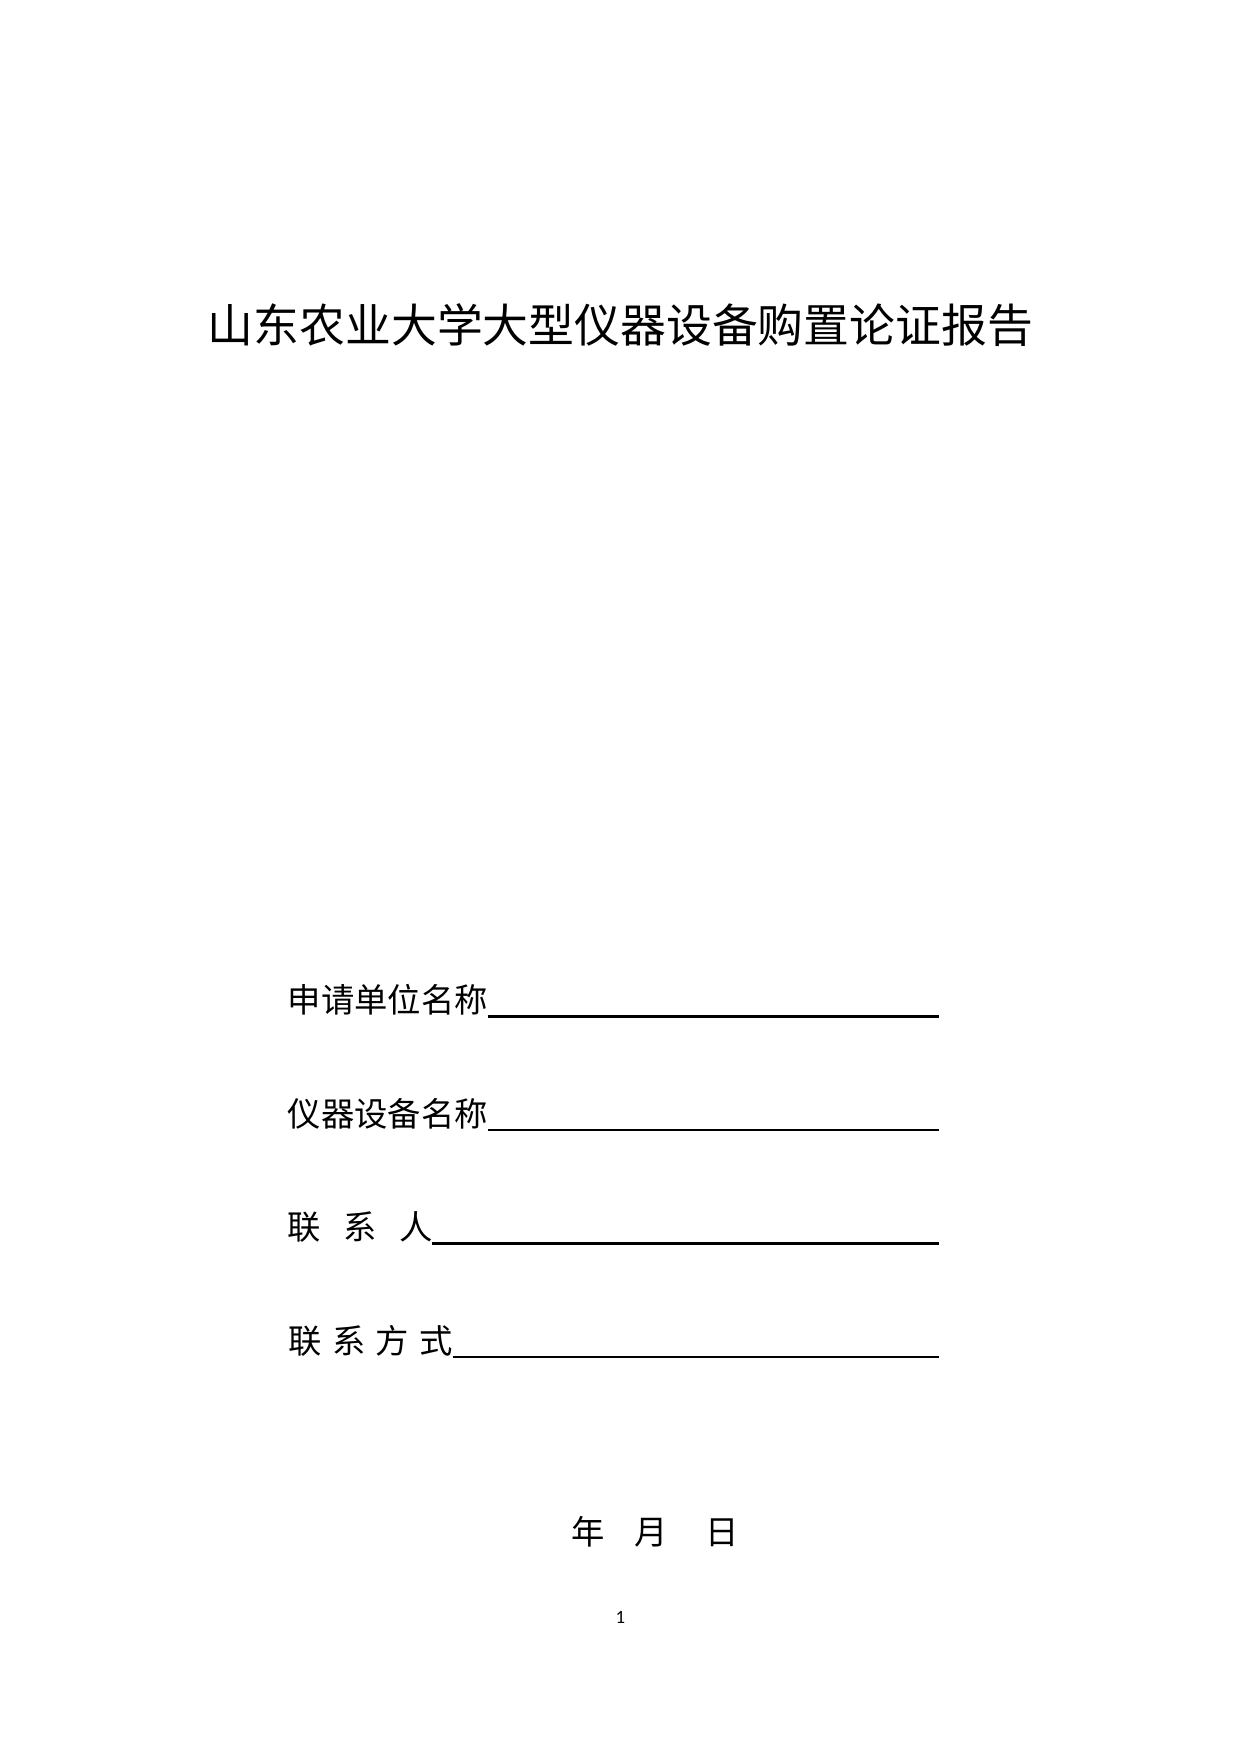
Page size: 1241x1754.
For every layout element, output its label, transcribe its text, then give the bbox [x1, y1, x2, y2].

text 申请单位名称 [187, 966, 1053, 1031]
text 联 系 方 式 [187, 1306, 1053, 1371]
text 仪器设备名称 [187, 1079, 1053, 1144]
text 联 系 人 [187, 1193, 1053, 1258]
text 年 月 日 [187, 1497, 1053, 1562]
text 山东农业大学大型仪器设备购置论证报告 [187, 289, 1053, 356]
